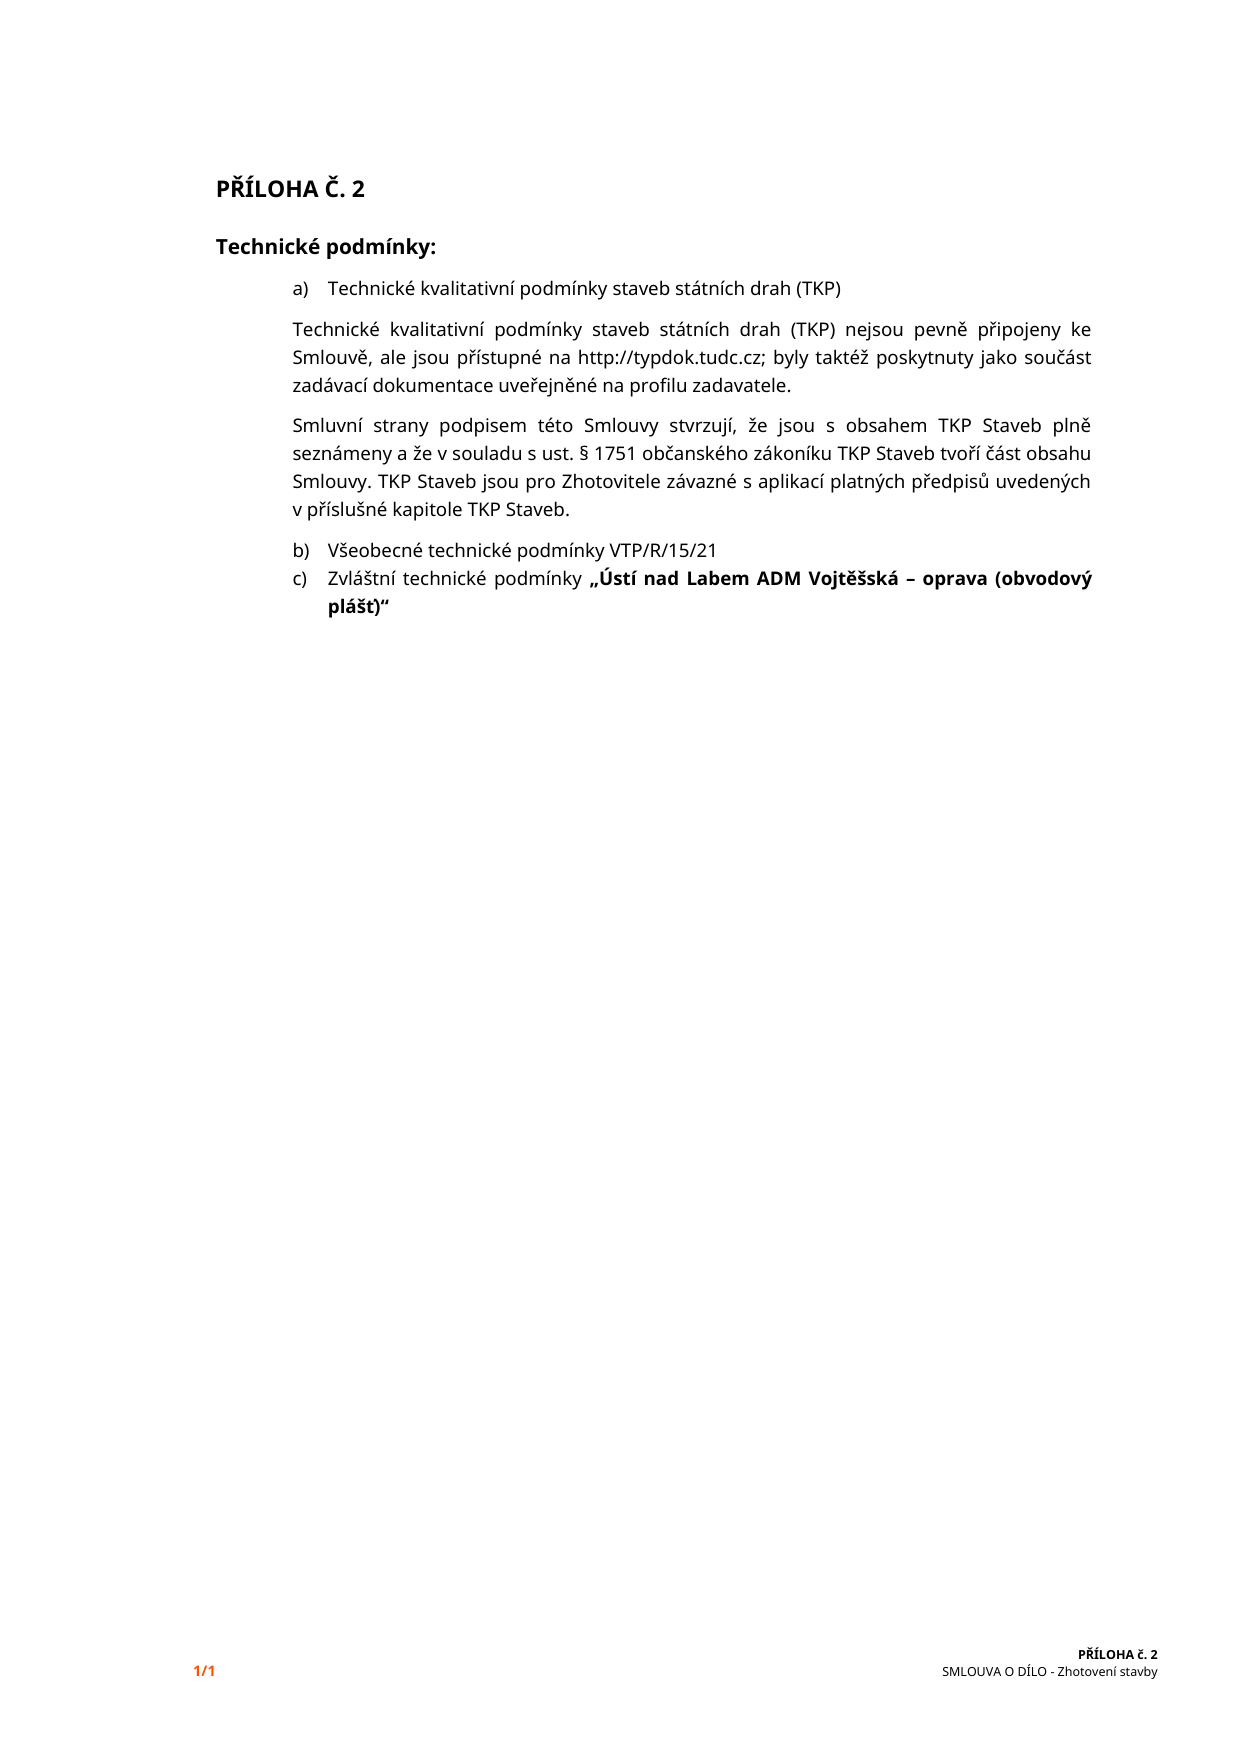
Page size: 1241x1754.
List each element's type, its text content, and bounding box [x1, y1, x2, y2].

text Technické kvalitativní podmínky staveb státních drah (TKP) nejsou pevně připojeny ke Smlouvě, ale jsou přístupné na http://typdok.tudc.cz; byly taktéž poskytnuty jako součást zadávací dokumentace uveřejněné na profilu zadavatele. [292, 316, 1093, 398]
text Technické podmínky: [216, 232, 1093, 260]
text Všeobecné technické podmínky VTP/R/15/21 [292, 537, 1093, 563]
list Technické kvalitativní podmínky staveb státních drah (TKP) [292, 276, 1093, 301]
text Příloha č. 2 [216, 172, 1093, 204]
text Smluvní strany podpisem této Smlouvy stvrzují, že jsou s obsahem TKP Staveb plně seznámeny a že v souladu s ust. § 1751 občanského zákoníku TKP Staveb tvoří část obsahu Smlouvy. TKP Staveb jsou pro Zhotovitele závazné s aplikací platných předpisů uvedených v příslušné kapitole TKP Staveb. [292, 413, 1093, 522]
text Zvláštní technické podmínky „Ústí nad Labem ADM Vojtěšská – oprava (obvodový plášť)“ [292, 565, 1093, 619]
